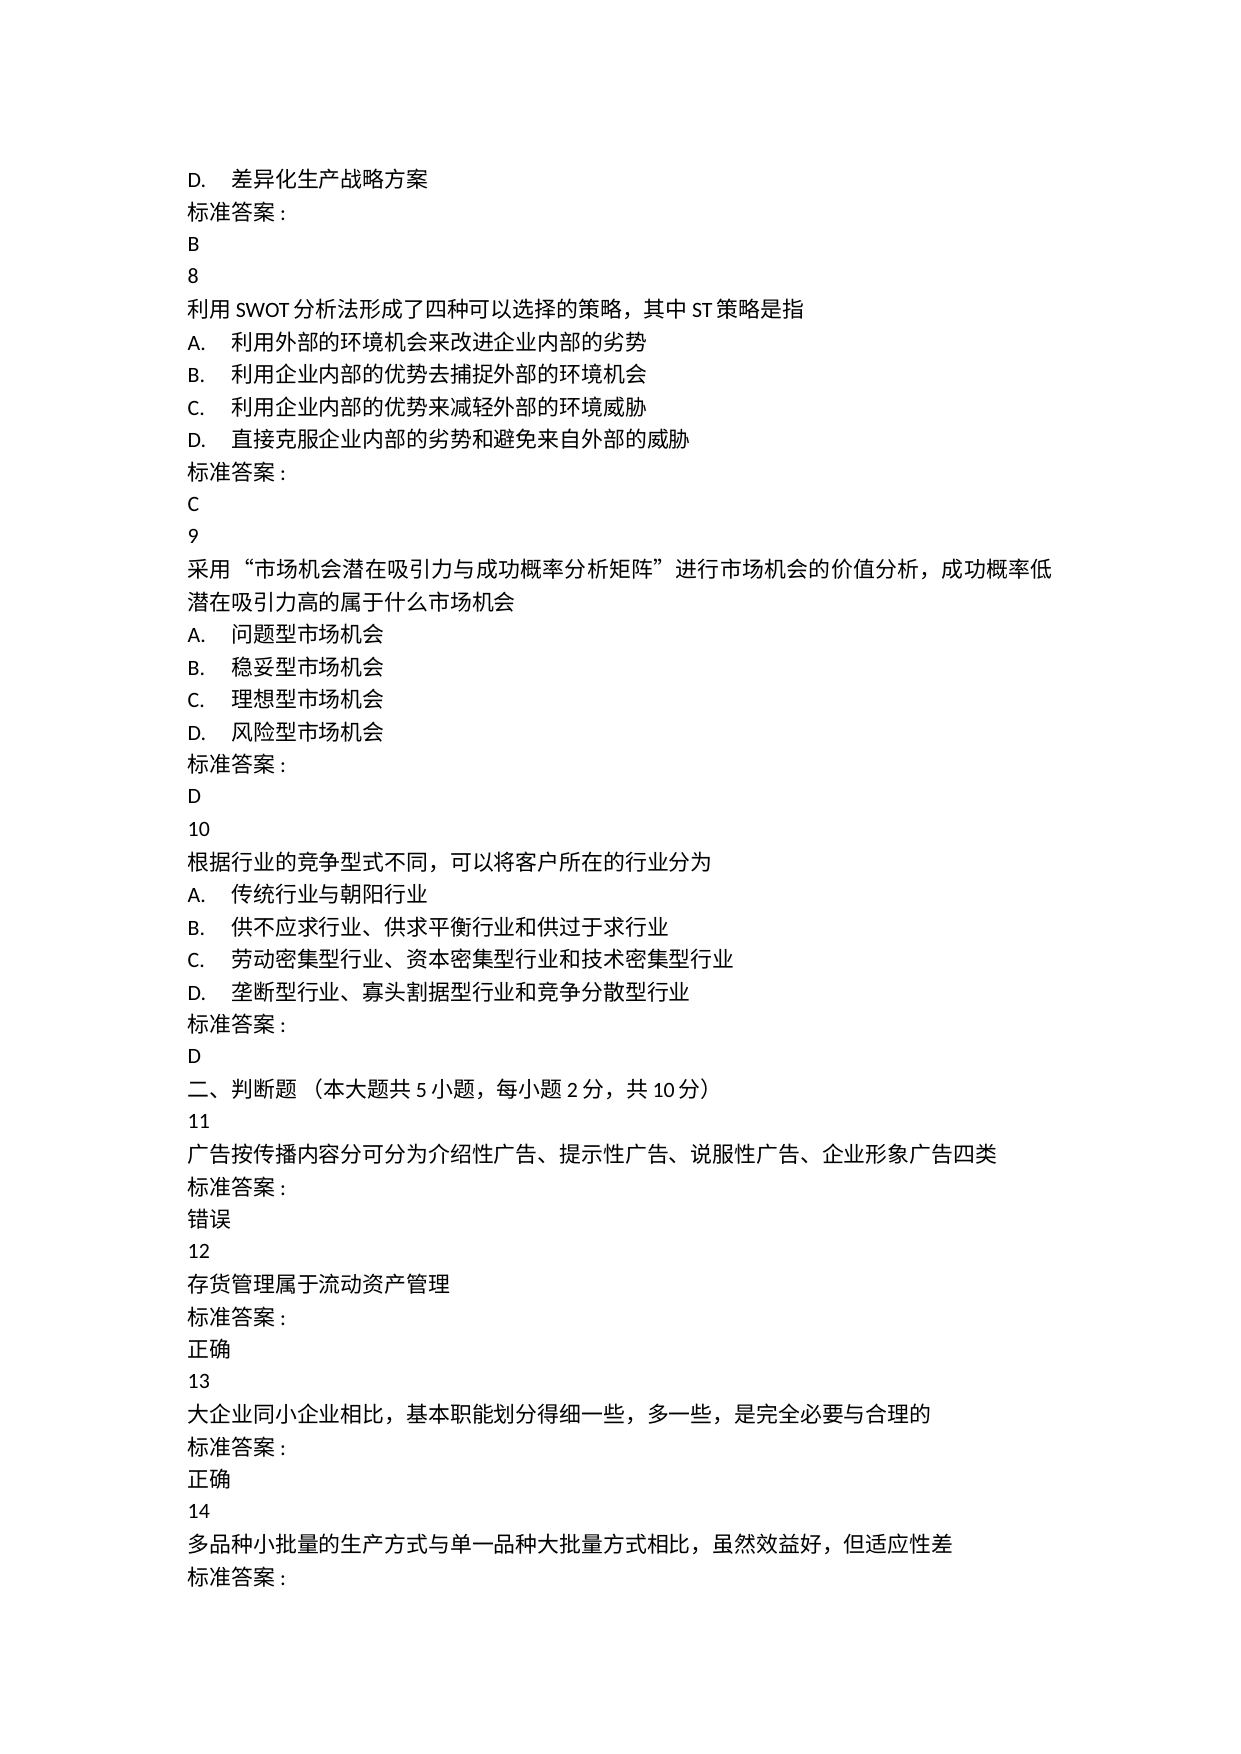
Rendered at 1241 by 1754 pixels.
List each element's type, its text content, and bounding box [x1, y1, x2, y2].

text D [187, 779, 1053, 812]
text 标准答案 : [187, 194, 1053, 227]
text B. 稳妥型市场机会 [187, 649, 1053, 682]
text 错误 [187, 1202, 1053, 1234]
text 二、判断题 （本大题共5小题，每小题2分，共10分） [187, 1072, 1053, 1104]
text 广告按传播内容分可分为介绍性广告、提示性广告、说服性广告、企业形象广告四类 [187, 1137, 1053, 1169]
text 13 [187, 1364, 1053, 1397]
text 大企业同小企业相比，基本职能划分得细一些，多一些，是完全必要与合理的 [187, 1397, 1053, 1429]
text B. 利用企业内部的优势去捕捉外部的环境机会 [187, 357, 1053, 389]
text A. 利用外部的环境机会来改进企业内部的劣势 [187, 324, 1053, 357]
text B. 供不应求行业、供求平衡行业和供过于求行业 [187, 909, 1053, 942]
text 9 [187, 519, 1053, 552]
text 标准答案 : [187, 1169, 1053, 1202]
text C. 理想型市场机会 [187, 682, 1053, 714]
text D. 垄断型行业、寡头割据型行业和竞争分散型行业 [187, 974, 1053, 1007]
text 标准答案 : [187, 1429, 1053, 1462]
text C. 利用企业内部的优势来减轻外部的环境威胁 [187, 389, 1053, 422]
text 标准答案 : [187, 454, 1053, 487]
text 利用SWOT分析法形成了四种可以选择的策略，其中ST策略是指 [187, 292, 1053, 324]
text 14 [187, 1494, 1053, 1527]
text 10 [187, 812, 1053, 844]
text 存货管理属于流动资产管理 [187, 1267, 1053, 1299]
text A. 问题型市场机会 [187, 617, 1053, 649]
text 根据行业的竞争型式不同，可以将客户所在的行业分为 [187, 844, 1053, 877]
text D [187, 1039, 1053, 1072]
text 标准答案 : [187, 1559, 1053, 1592]
text C. 劳动密集型行业、资本密集型行业和技术密集型行业 [187, 942, 1053, 974]
text C [187, 487, 1053, 519]
text 标准答案 : [187, 747, 1053, 779]
text 多品种小批量的生产方式与单一品种大批量方式相比，虽然效益好，但适应性差 [187, 1527, 1053, 1559]
text 标准答案 : [187, 1299, 1053, 1332]
text D. 差异化生产战略方案 [187, 162, 1053, 194]
text B [187, 227, 1053, 259]
text 11 [187, 1104, 1053, 1137]
text 正确 [187, 1332, 1053, 1364]
text 正确 [187, 1462, 1053, 1494]
text 12 [187, 1234, 1053, 1267]
text D. 风险型市场机会 [187, 714, 1053, 747]
text 采用“市场机会潜在吸引力与成功概率分析矩阵”进行市场机会的价值分析，成功概率低、潜在吸引力高的属于什么市场机会 [187, 552, 1053, 617]
text A. 传统行业与朝阳行业 [187, 877, 1053, 909]
text D. 直接克服企业内部的劣势和避免来自外部的威胁 [187, 422, 1053, 454]
text 标准答案 : [187, 1007, 1053, 1039]
text 8 [187, 259, 1053, 292]
